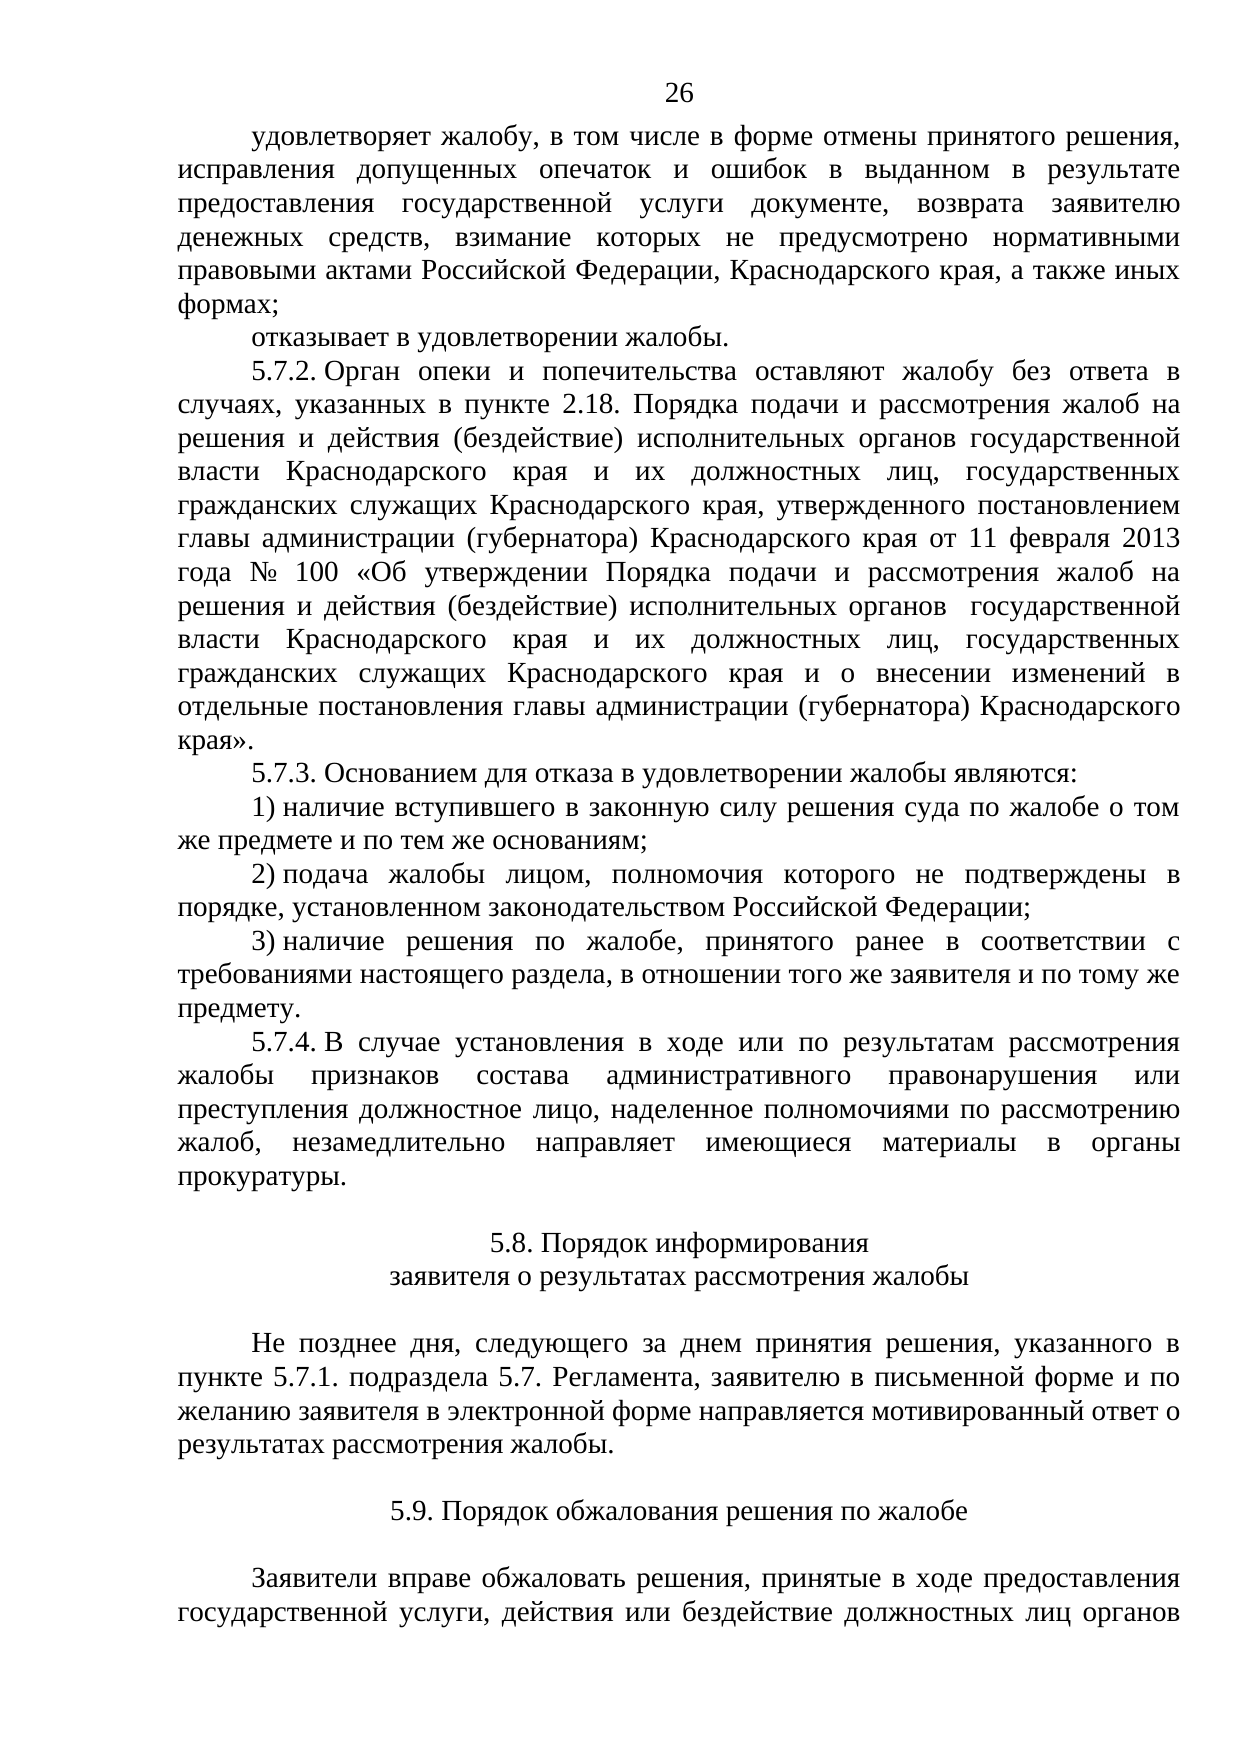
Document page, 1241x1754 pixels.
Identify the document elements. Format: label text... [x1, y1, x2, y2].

text 5.9. Порядок обжалования решения по жалобе [177, 1493, 1181, 1527]
text 5.7.3. Основанием для отказа в удовлетворении жалобы являются: [177, 755, 1181, 789]
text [177, 1560, 1181, 1627]
text отказывает в удовлетворении жалобы. [177, 319, 1181, 353]
text 1) наличие вступившего в законную силу решения суда по жалобе о том же предмете и по тем же основаниям; [177, 789, 1181, 856]
text Не позднее дня, следующего за днем принятия решения, указанного в пункте 5.7.1. подраздела 5.7. Регламента, заявителю в письменной форме и по желанию заявителя в электронной форме направляется мотивированный ответ о результатах рассмотрения жалобы. [177, 1326, 1181, 1460]
text 5.7.4. В случае установления в ходе или по результатам рассмотрения жалобы признаков состава административного правонарушения или преступления должностное лицо, наделенное полномочиями по рассмотрению жалоб, незамедлительно направляет имеющиеся материалы в органы прокуратуры. [177, 1024, 1181, 1191]
text удовлетворяет жалобу, в том числе в форме отмены принятого решения, исправления допущенных опечаток и ошибок в выданном в результате предоставления государственной услуги документе, возврата заявителю денежных средств, взимание которых не предусмотрено нормативными правовыми актами Российской Федерации, Краснодарского края, а также иных формах; [177, 118, 1181, 319]
text заявителя о результатах рассмотрения жалобы [177, 1258, 1181, 1292]
text 5.7.2. Орган опеки и попечительства оставляют жалобу без ответа в случаях, указанных в пункте 2.18. Порядка подачи и рассмотрения жалоб на решения и действия (бездействие) исполнительных органов государственной власти Краснодарского края и их должностных лиц, государственных гражданских служащих Краснодарского края, утвержденного постановлением главы администрации (губернатора) Краснодарского края от 11 февраля 2013 года № 100 «Об утверждении Порядка подачи и рассмотрения жалоб на решения и действия (бездействие) исполнительных органов государственной власти Краснодарского края и их должностных лиц, государственных гражданских служащих Краснодарского края и о внесении изменений в отдельные постановления главы администрации (губернатора) Краснодарского края». [177, 353, 1181, 755]
text 3) наличие решения по жалобе, принятого ранее в соответствии с требованиями настоящего раздела, в отношении того же заявителя и по тому же предмету. [177, 923, 1181, 1024]
text 2) подача жалобы лицом, полномочия которого не подтверждены в порядке, установленном законодательством Российской Федерации; [177, 856, 1181, 923]
text 5.8. Порядок информирования [177, 1225, 1181, 1258]
